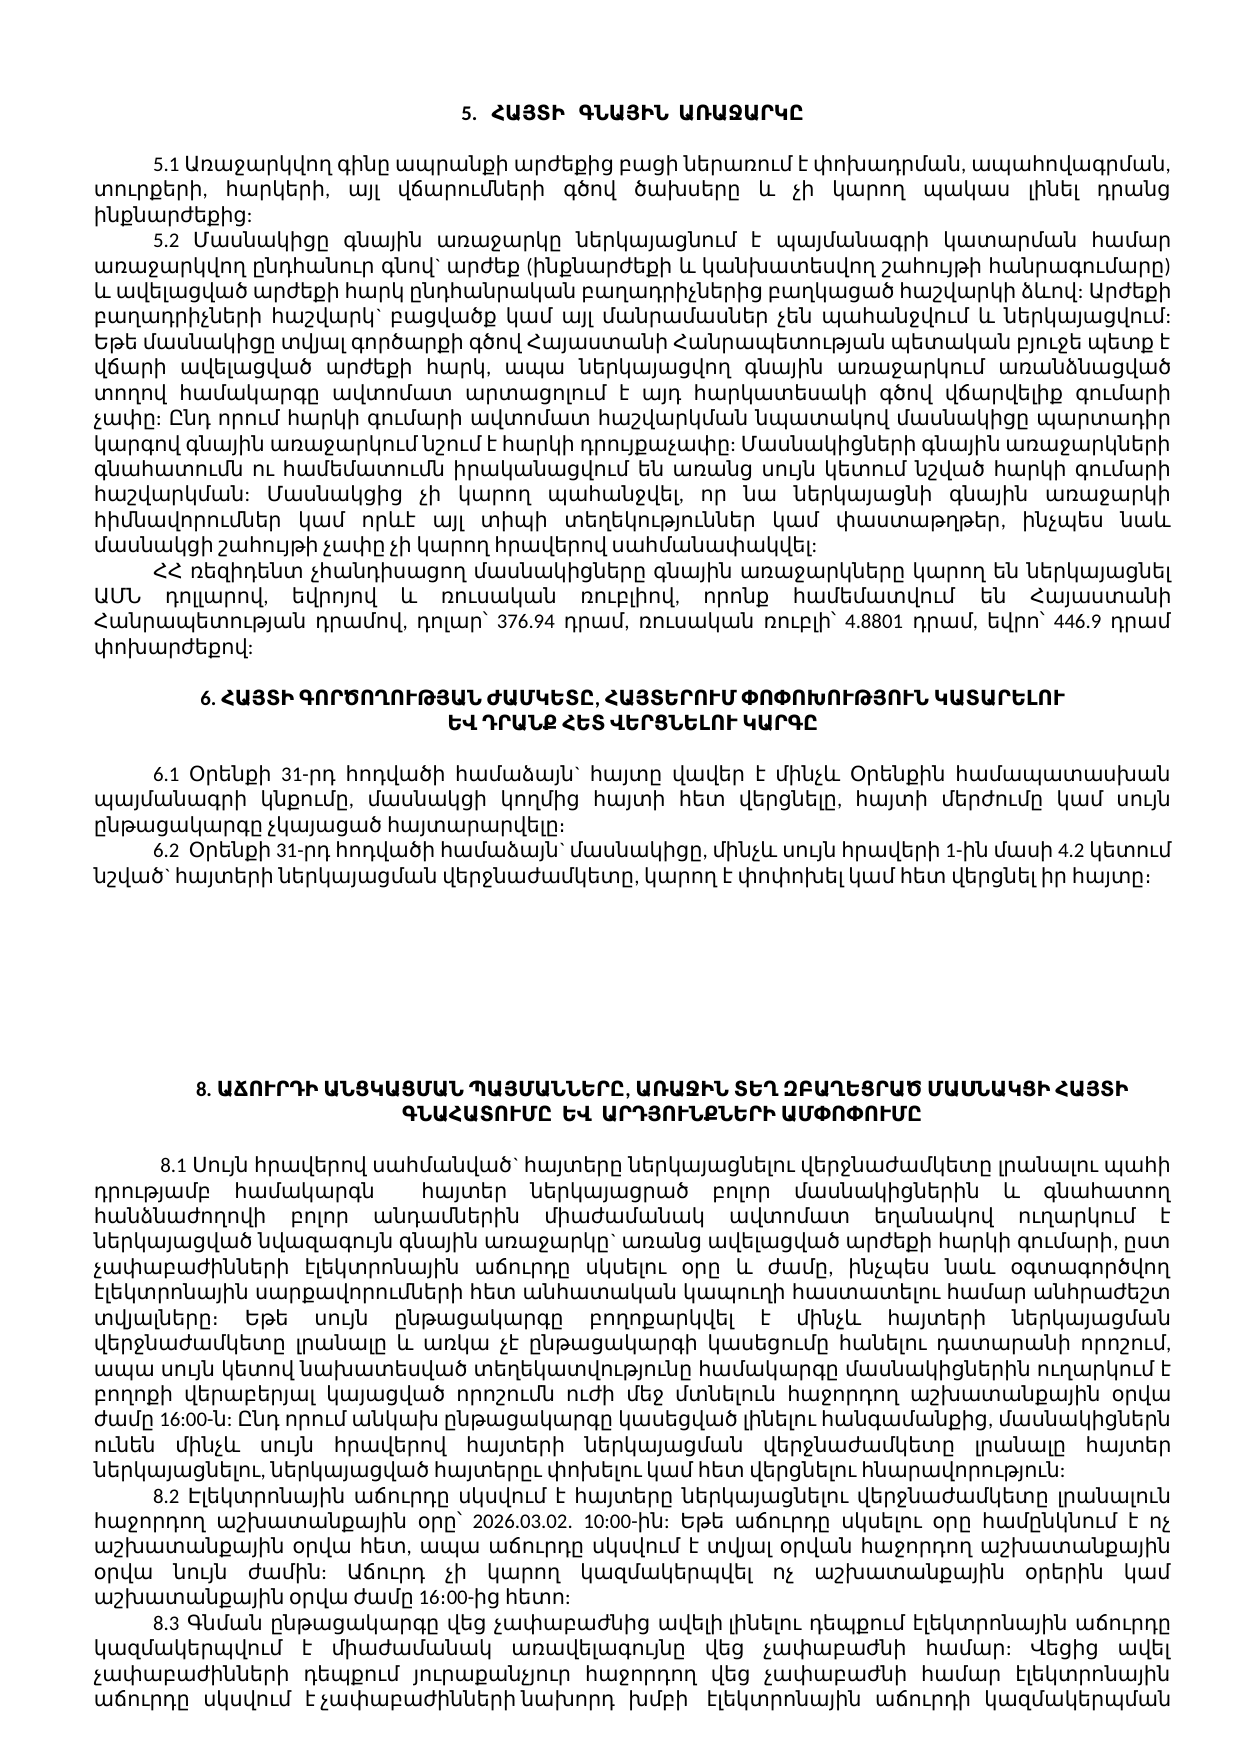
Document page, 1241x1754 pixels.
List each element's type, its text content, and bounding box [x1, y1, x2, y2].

text 8. ԱՃՈՒՐԴԻ ԱՆՑԿԱՑՄԱՆ ՊԱՅՄԱՆՆԵՐԸ, ԱՌԱՋԻՆ ՏԵՂ ԶԲԱՂԵՑՐԱԾ ՄԱՍՆԱԿՑԻ ՀԱՅՏԻ [94, 1076, 1171, 1102]
text 8.1 Սույն հրավերով սահմանված` հայտերը ներկայացնելու վերջնաժամկետը լրանալու պահի դրությամբ համակարգն հայտեր ներկայացրած բոլոր մասնակիցներին և գնահատող հանձնաժողովի բոլոր անդամներին միաժամանակ ավտոմատ եղանակով ուղարկում է ներկայացված նվազագույն գնային առաջարկը` առանց ավելացված արժեքի հարկի գումարի, ըստ չափաբաժինների էլեկտրոնային աճուրդը սկսելու օրը և ժամը, ինչպես նաև օգտագործվող էլեկտրոնային սարքավորումների հետ անհատական կապուղի հաստատելու համար անհրաժեշտ տվյալները։ Եթե սույն ընթացակարգը բողոքարկվել է մինչև հայտերի ներկայացման վերջնաժամկետը լրանալը և առկա չէ ընթացակարգի կասեցումը հանելու դատարանի որոշում, ապա սույն կետով նախատեսված տեղեկատվությունը համակարգը մասնակիցներին ուղարկում է բողոքի վերաբերյալ կայացված որոշումն ուժի մեջ մտնելուն հաջորդող աշխատանքային օրվա ժամը 16:00-ն: Ընդ որում անկախ ընթացակարգը կասեցված լինելու հանգամանքից, մասնակիցներն ունեն մինչև սույն հրավերով հայտերի ներկայացման վերջնաժամկետը լրանալը հայտեր ներկայացնելու, ներկայացված հայտերըւ փոխելու կամ հետ վերցնելու հնարավորություն: [94, 1152, 1171, 1483]
text ՀՀ ռեզիդենտ չհանդիսացող մասնակիցները գնային առաջարկները կարող են ներկայացնել ԱՄՆ դոլլարով, եվրոյով և ռուսական ռուբլիով, որոնք համեմատվում են Հայաստանի Հանրապետության դրամով, դոլար՝ 376.94 դրամ, ռուսական ռուբլի՝ 4.8801 դրամ, եվրո՝ 446.9 դրամ փոխարժեքով: [94, 558, 1171, 659]
text 8.2 Էլեկտրոնային աճուրդը սկսվում է հայտերը ներկայացնելու վերջնաժամկետը լրանալուն հաջորդող աշխատանքային օրը՝ 2026.03.02. 10:00 -ին: Եթե աճուրդը սկսելու օրը համընկնում է ոչ աշխատանքային օրվա հետ, ապա աճուրդը սկսվում է տվյալ օրվան հաջորդող աշխատանքային օրվա նույն ժամին: Աճուրդ չի կարող կազմակերպվել ոչ աշխատանքային օրերին կամ աշխատանքային օրվա ժամը 16։00-ից հետո: [94, 1483, 1171, 1610]
text ԳՆԱՀԱՏՈՒՄԸ ԵՎ ԱՐԴՅՈՒՆՔՆԵՐԻ ԱՄՓՈՓՈՒՄԸ [94, 1102, 1171, 1127]
text 6.1 Օրենքի 31-րդ հոդվածի համաձայն` հայտը վավեր է մինչև Օրենքին համապատասխան պայմանագրի կնքումը, մասնակցի կողմից հայտի հետ վերցնելը, հայտի մերժումը կամ սույն ընթացակարգը չկայացած հայտարարվելը։ [94, 761, 1171, 837]
text 5.2 Մասնակիցը գնային առաջարկը ներկայացնում է պայմանագրի կատարման համար առաջարկվող ընդհանուր գնով` արժեք (ինքնարժեքի և կանխատեսվող շահույթի հանրագումարը) և ավելացված արժեքի հարկ ընդհանրական բաղադրիչներից բաղկացած հաշվարկի ձևով: Արժեքի բաղադրիչների հաշվարկ` բացվածք կամ այլ մանրամասներ չեն պահանջվում և ներկայացվում: Եթե մասնակիցը տվյալ գործարքի գծով Հայաստանի Հանրապետության պետական բյուջե պետք է վճարի ավելացված արժեքի հարկ, ապա ներկայացվող գնային առաջարկում առանձնացված տողով համակարգը ավտոմատ արտացոլում է այդ հարկատեսակի գծով վճարվելիք գումարի չափը: Ընդ որում հարկի գումարի ավտոմատ հաշվարկման նպատակով մասնակիցը պարտադիր կարգով գնային առաջարկում նշում է հարկի դրույքաչափը: Մասնակիցների գնային առաջարկների գնահատումն ու համեմատումն իրականացվում են առանց սույն կետում նշված հարկի գումարի հաշվարկման: Մասնակցից չի կարող պահանջվել, որ նա ներկայացնի գնային առաջարկի հիմնավորումներ կամ որևէ այլ տիպի տեղեկություններ կամ փաստաթղթեր, ինչպես նաև մասնակցի շահույթի չափը չի կարող հրավերով սահմանափակվել: [94, 227, 1171, 558]
text 5. ՀԱՅՏԻ ԳՆԱՅԻՆ ԱՌԱՋԱՐԿԸ [94, 100, 1171, 126]
text ԵՎ ԴՐԱՆՔ ՀԵՏ ՎԵՐՑՆԵԼՈՒ ԿԱՐԳԸ [94, 710, 1171, 736]
text 6.2 Օրենքի 31-րդ հոդվածի համաձայն` մասնակիցը, մինչև սույն հրավերի 1-ին մասի 4.2 կետում նշված` հայտերի ներկայացման վերջնաժամկետը, կարող է փոփոխել կամ հետ վերցնել իր հայտը։ [94, 837, 1171, 888]
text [94, 1610, 1171, 1712]
text 6. ՀԱՅՏԻ ԳՈՐԾՈՂՈՒԹՅԱՆ ԺԱՄԿԵՏԸ, ՀԱՅՏԵՐՈՒՄ ՓՈՓՈԽՈՒԹՅՈՒՆ ԿԱՏԱՐԵԼՈՒ [94, 685, 1171, 710]
text 5.1 Առաջարկվող գինը ապրանքի արժեքից բացի ներառում է փոխադրման, ապահովագրման, տուրքերի, հարկերի, այլ վճարումների գծով ծախսերը և չի կարող պակաս լինել դրանց ինքնարժեքից: [94, 151, 1171, 227]
